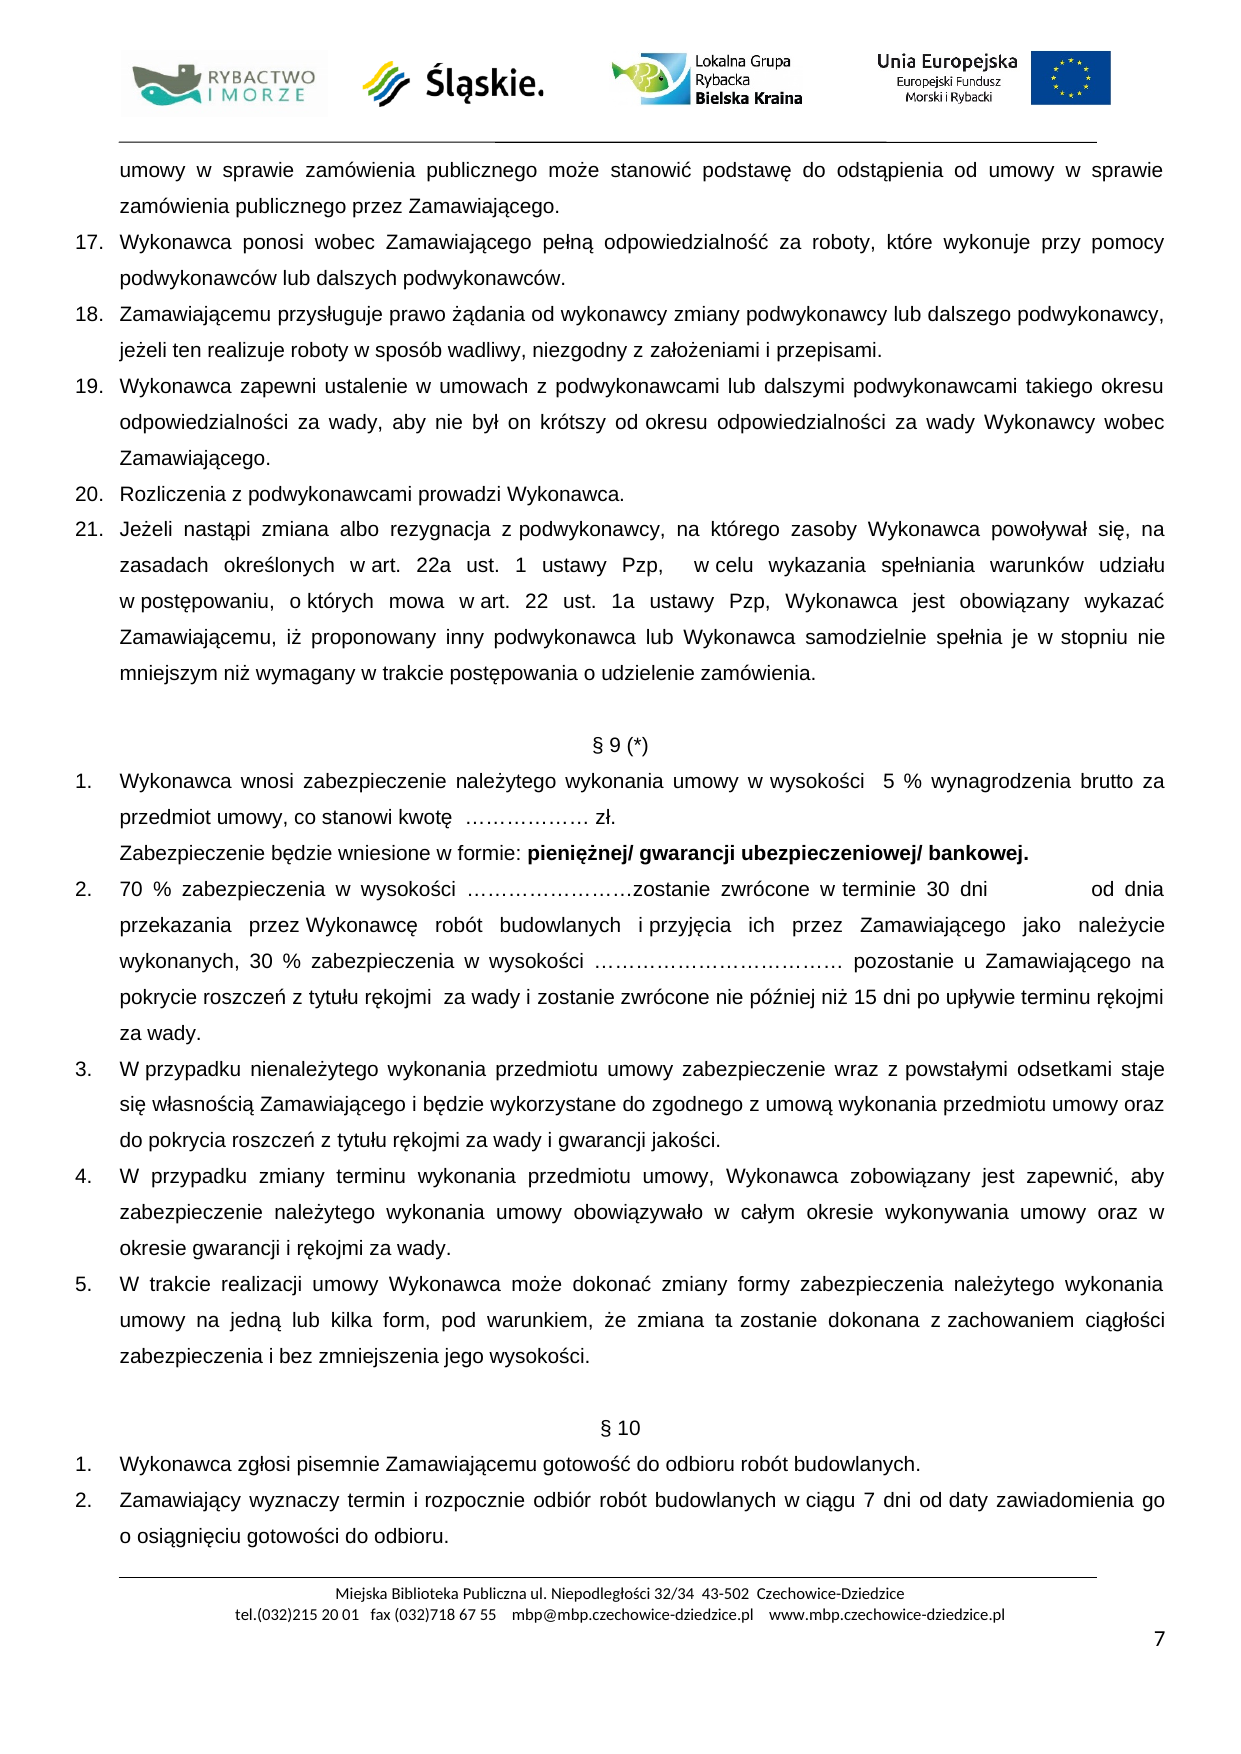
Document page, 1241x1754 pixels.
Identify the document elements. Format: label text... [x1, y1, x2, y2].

text 19. Wykonawca zapewni ustalenie w umowach z podwykonawcami lub dalszymi podwykonawcami takiego okresu odpowiedzialności za wady, aby nie był on krótszy od okresu odpowiedzialności za wady Wykonawcy wobec Zamawiającego. [75, 373, 1165, 469]
text 2. 70 % zabezpieczenia w wysokości ……………………zostanie zwrócone w terminie 30 dni od dnia przekazania przez Wykonawcę robót budowlanych i przyjęcia ich przez Zamawiającego jako należycie wykonanych, 30 % zabezpieczenia w wysokości ……………………………… pozostanie u Zamawiającego na pokrycie roszczeń z tytułu rękojmi za wady i zostanie zwrócone nie później niż 15 dni po upływie terminu rękojmi za wady. [75, 877, 1165, 1044]
text 1. Wykonawca zgłosi pisemnie Zamawiającemu gotowość do odbioru robót budowlanych. [75, 1452, 1165, 1476]
text 20. Rozliczenia z podwykonawcami prowadzi Wykonawca. [75, 481, 1165, 505]
text Zabezpieczenie będzie wniesione w formie: pieniężnej/ gwarancji ubezpieczeniowej/ bankowej. [119, 841, 1180, 865]
picture [362, 61, 544, 107]
text 21. Jeżeli nastąpi zmiana albo rezygnacja z podwykonawcy, na którego zasoby Wykonawca powoływał się, na zasadach określonych w art. 22a ust. 1 ustawy Pzp, w celu wykazania spełniania warunków udziału w postępowaniu, o których mowa w art. 22 ust. 1a ustawy Pzp, Wykonawca jest obowiązany wykazać Zamawiającemu, iż proponowany inny podwykonawca lub Wykonawca samodzielnie spełnia je w stopniu nie mniejszym niż wymagany w trakcie postępowania o udzielenie zamówienia. [75, 517, 1165, 685]
picture [878, 50, 1112, 106]
text § 9 (*) [75, 733, 1165, 757]
text 2. Zamawiający wyznaczy termin i rozpocznie odbiór robót budowlanych w ciągu 7 dni od daty zawiadomienia go o osiągnięciu gotowości do odbioru. [75, 1488, 1165, 1547]
text 18. Zamawiającemu przysługuje prawo żądania od wykonawcy zmiany podwykonawcy lub dalszego podwykonawcy, jeżeli ten realizuje roboty w sposób wadliwy, niezgodny z założeniami i przepisami. [75, 302, 1165, 362]
text 1. Wykonawca wnosi zabezpieczenie należytego wykonania umowy w wysokości 5 % wynagrodzenia brutto za przedmiot umowy, co stanowi kwotę ……………… zł. [75, 769, 1165, 829]
text 3. W przypadku nienależytego wykonania przedmiotu umowy zabezpieczenie wraz z powstałymi odsetkami staje się własnością Zamawiającego i będzie wykorzystane do zgodnego z umową wykonania przedmiotu umowy oraz do pokrycia roszczeń z tytułu rękojmi za wady i gwarancji jakości. [75, 1056, 1165, 1152]
text 5. W trakcie realizacji umowy Wykonawca może dokonać zmiany formy zabezpieczenia należytego wykonania umowy na jedną lub kilka form, pod warunkiem, że zmiana ta zostanie dokonana z zachowaniem ciągłości zabezpieczenia i bez zmniejszenia jego wysokości. [75, 1272, 1165, 1368]
text 4. W przypadku zmiany terminu wykonania przedmiotu umowy, Wykonawca zobowiązany jest zapewnić, aby zabezpieczenie należytego wykonania umowy obowiązywało w całym okresie wykonywania umowy oraz w okresie gwarancji i rękojmi za wady. [75, 1164, 1165, 1260]
picture [609, 50, 803, 107]
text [75, 158, 1165, 218]
text 17. Wykonawca ponosi wobec Zamawiającego pełną odpowiedzialność za roboty, które wykonuje przy pomocy podwykonawców lub dalszych podwykonawców. [75, 230, 1165, 290]
text § 10 [75, 1416, 1165, 1440]
picture [120, 50, 328, 117]
